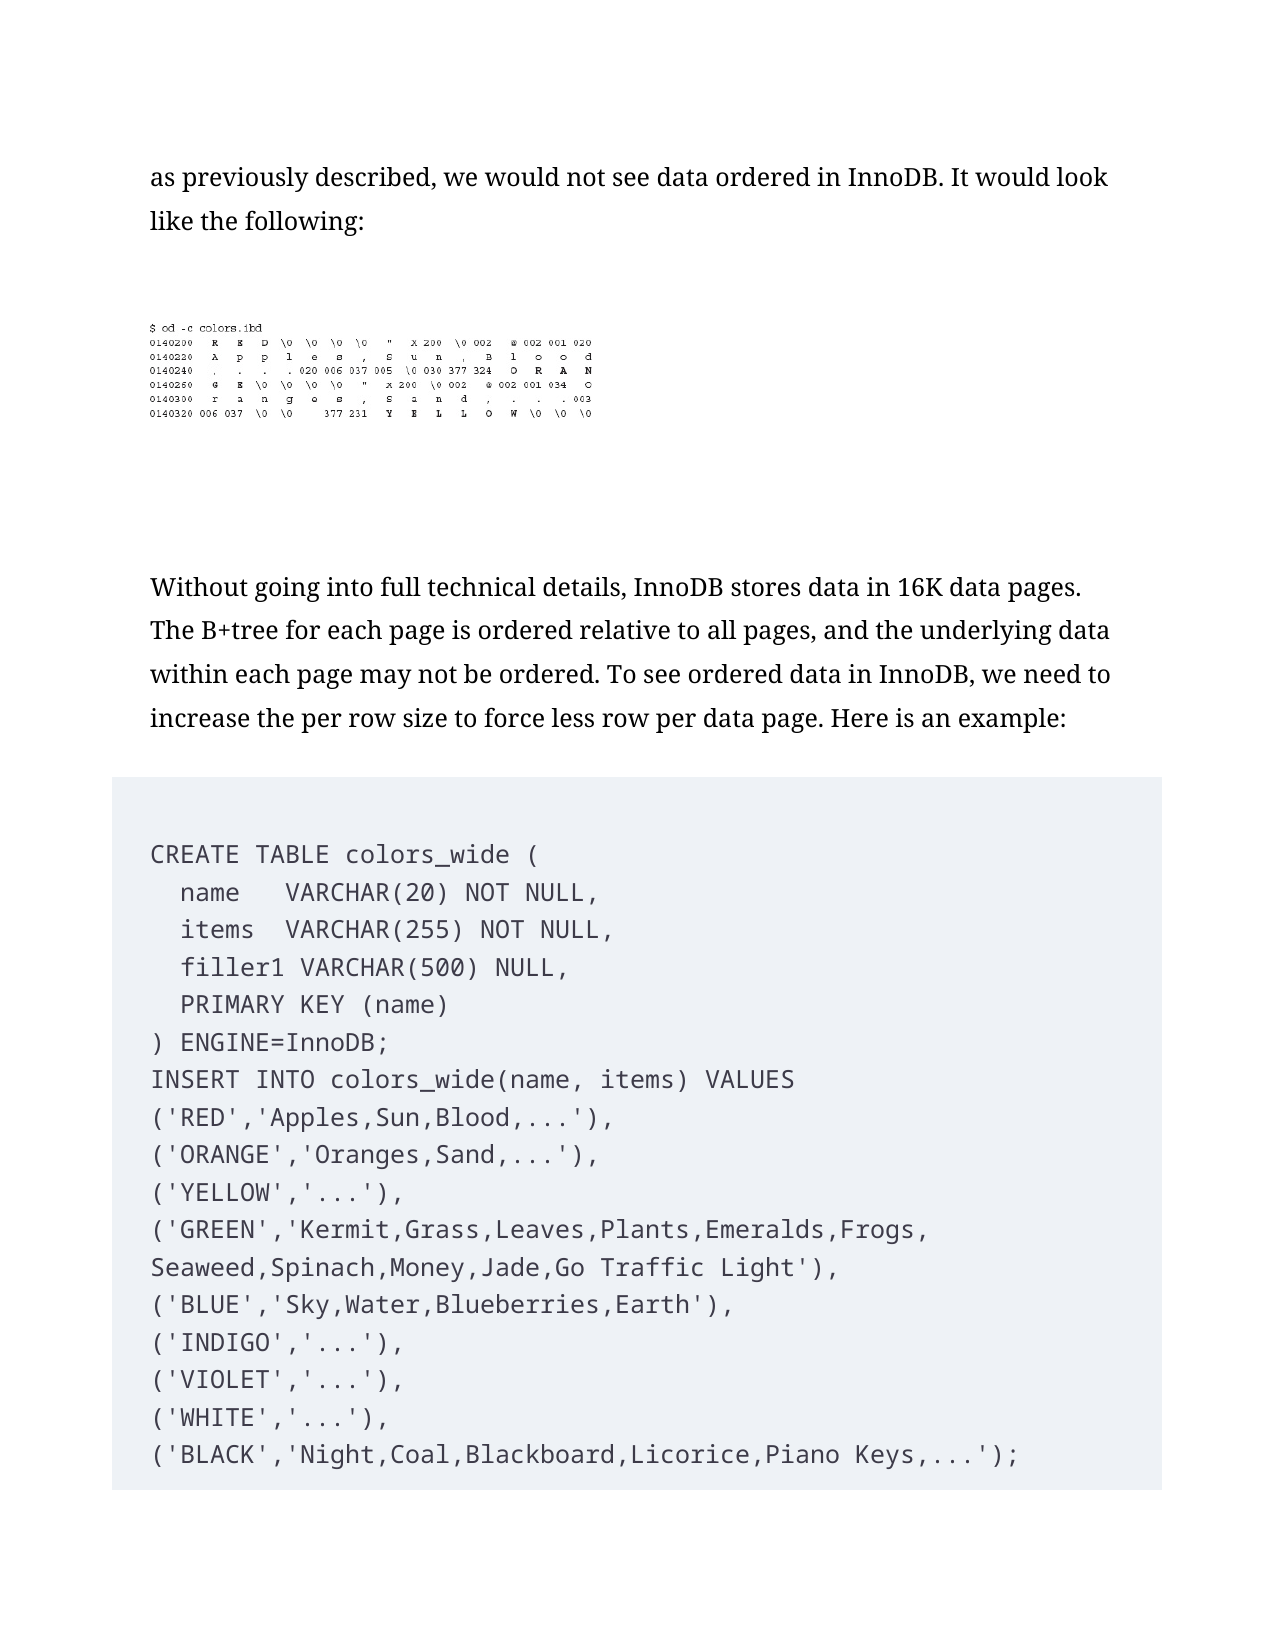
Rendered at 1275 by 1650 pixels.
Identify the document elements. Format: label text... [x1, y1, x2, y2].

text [112, 777, 1162, 1490]
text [150, 150, 1125, 237]
picture [150, 323, 592, 418]
text Without going into full technical details, InnoDB stores data in 16K data pages. The B+tree for each page is ordered relative to all pages, and the underlying data within each page may not be ordered. To see ordered data in InnoDB, we need to increase the per row size to force less row per data page. Here is an example: [150, 559, 1125, 734]
